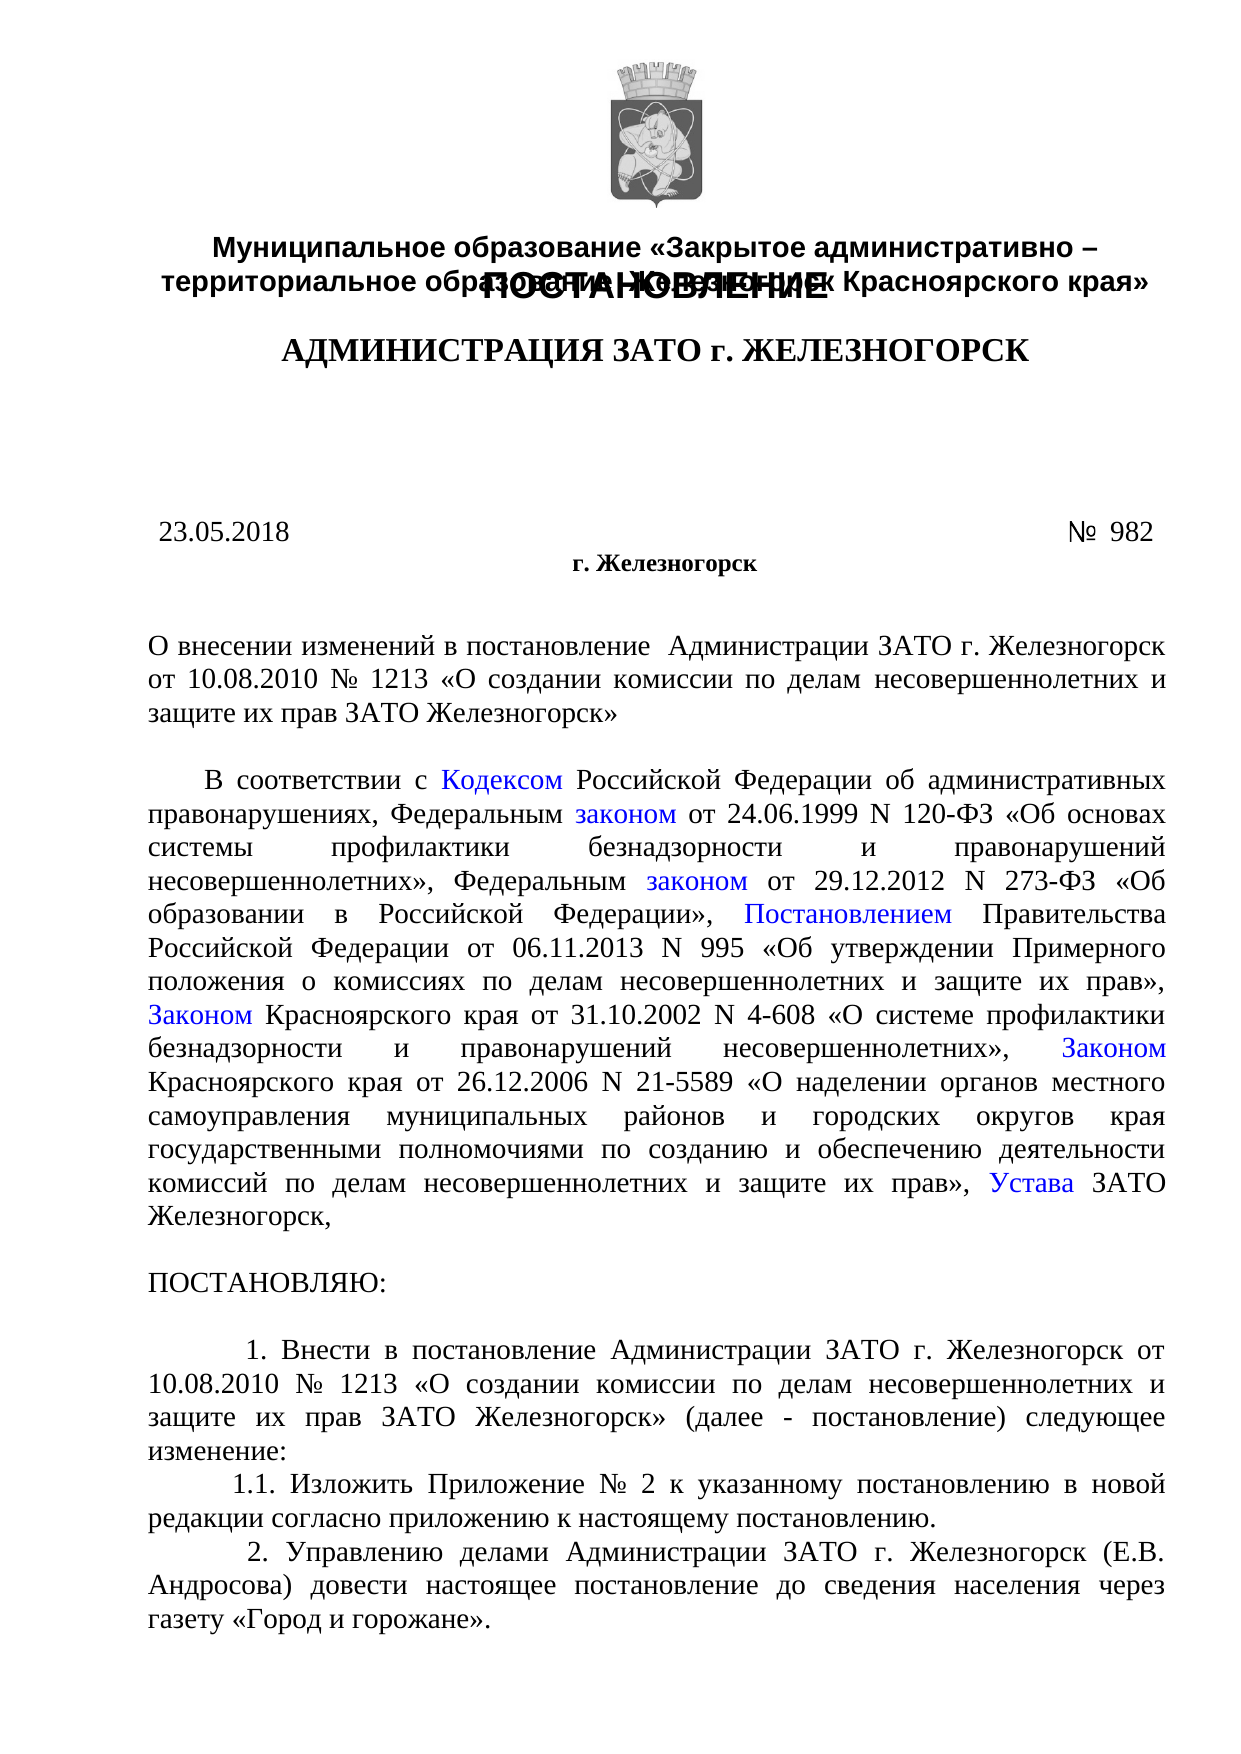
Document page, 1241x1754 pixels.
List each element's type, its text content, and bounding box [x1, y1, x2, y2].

text г. Железногорск [145, 548, 1184, 577]
subtitle АДМИНИСТРАЦИЯ ЗАТО г. ЖЕЛЕЗНОГОРСК [140, 331, 1171, 369]
text 1.1. Изложить Приложение № 2 к указанному постановлению в новой редакции согласно приложению к настоящему постановлению. [148, 1467, 1166, 1534]
subtitle О внесении изменений в постановление Администрации ЗАТО г. Железногорск от 10.08.2010 № 1213 «О создании комиссии по делам несовершеннолетних и защите их прав ЗАТО Железногорск» [148, 628, 1166, 729]
text Муниципальное образование «Закрытое административно – территориальное образование Железногорск Красноярского края» [140, 230, 1171, 264]
text В соответствии с Кодексом Российской Федерации об административных правонарушениях, Федеральным законом от 24.06.1999 N 120-ФЗ «Об основах системы профилактики безнадзорности и правонарушений несовершеннолетних», Федеральным законом от 29.12.2012 N 273-ФЗ «Об образовании в Российской Федерации», Постановлением Правительства Российской Федерации от 06.11.2013 N 995 «Об утверждении Примерного положения о комиссиях по делам несовершеннолетних и защите их прав», Законом Красноярского края от 31.10.2002 N 4-608 «О системе профилактики безнадзорности и правонарушений несовершеннолетних», Законом Красноярского края от 26.12.2006 N 21-5589 «О наделении органов местного самоуправления муниципальных районов и городских округов края государственными полномочиями по созданию и обеспечению деятельности комиссий по делам несовершеннолетних и защите их прав», Устава ЗАТО Железногорск, [148, 762, 1166, 1232]
subtitle ПОСТАНОВЛЯЮ: [148, 1265, 1166, 1299]
text 2. Управлению делами Администрации ЗАТО г. Железногорск (Е.В. Андросова) довести настоящее постановление до сведения населения через газету «Город и горожане». [148, 1534, 1166, 1634]
text 1. Внести в постановление Администрации ЗАТО г. Железногорск от 10.08.2010 № 1213 «О создании комиссии по делам несовершеннолетних и защите их прав ЗАТО Железногорск» (далее - постановление) следующее изменение: [148, 1332, 1166, 1467]
text ПОСТАНОВЛЕНИЕ [140, 264, 1171, 307]
text 23.05.2018 982 [145, 514, 1184, 548]
